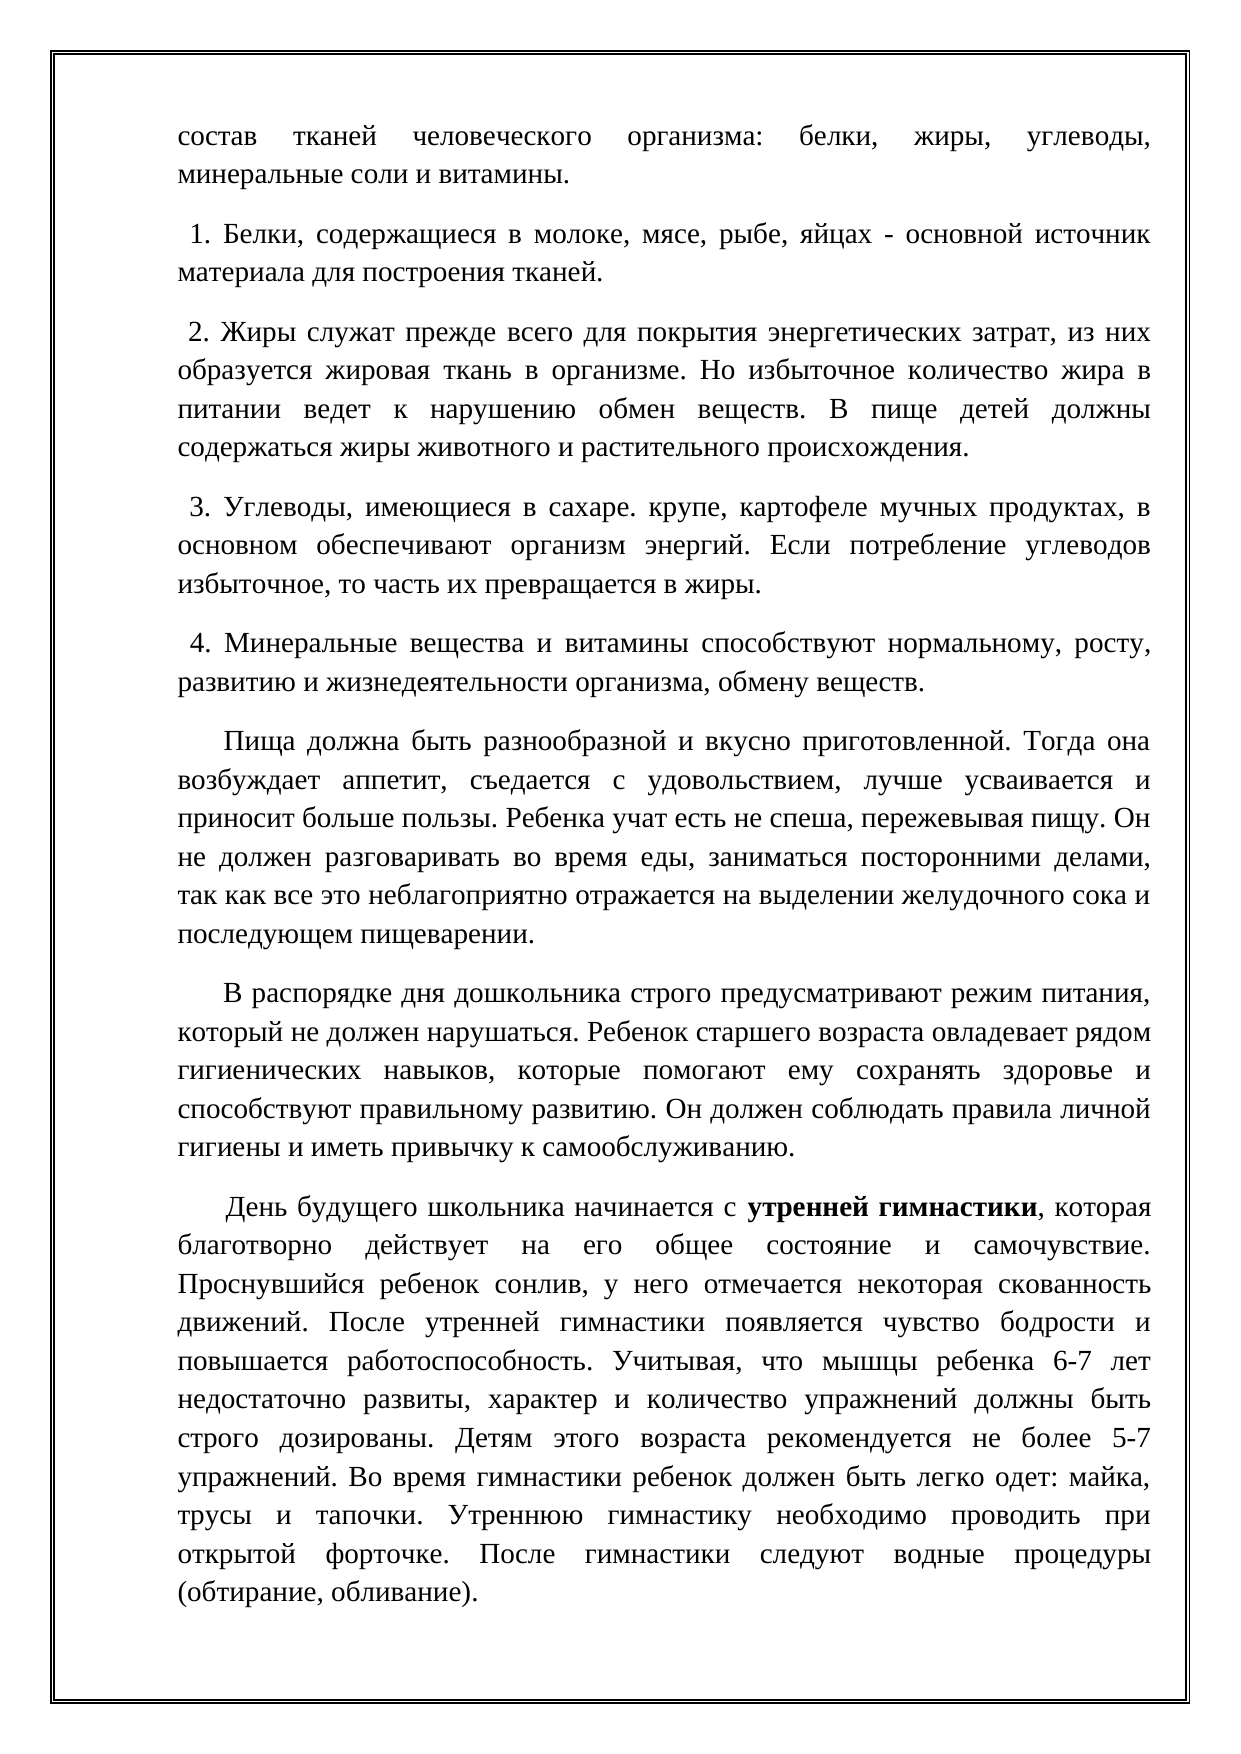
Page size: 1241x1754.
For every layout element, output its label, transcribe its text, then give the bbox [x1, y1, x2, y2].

text В распорядке дня дошкольника строго предусматривают режим питания, который не должен нарушаться. Ребенок старшего возраста овладевает рядом гигиенических навыков, которые помогают ему сохранять здоровье и способствуют правильному развитию. Он должен соблюдать правила личной гигиены и иметь привычку к самообслуживанию. [177, 975, 1152, 1163]
text 4. Минеральные вещества и витамины способствуют нормальному, росту, развитию и жизнедеятельности организма, обмену веществ. [177, 625, 1152, 697]
text Пища должна быть разнообразной и вкусно приготовленной. Тогда она возбуждает аппетит, съедается с удовольствием, лучше усваивается и приносит больше пользы. Ребенка учат есть не спеша, пережевывая пищу. Он не должен разговаривать во время еды, заниматься посторонними делами, так как все это неблагоприятно отражается на выделении желудочного сока и последующем пищеварении. [177, 723, 1152, 949]
text День будущего школьника начинается с утренней гимнастики, которая благотворно действует на его общее состояние и самочувствие. Проснувшийся ребенок сонлив, у него отмечается некоторая скованность движений. После утренней гимнастики появляется чувство бодрости и повышается работоспособность. Учитывая, что мышцы ребенка 6-7 лет недостаточно развиты, характер и количество упражнений должны быть строго дозированы. Детям этого возраста рекомендуется не более 5-7 упражнений. Во время гимнастики ребенок должен быть легко одет: майка, трусы и тапочки. Утреннюю гимнастику необходимо проводить при открытой форточке. После гимнастики следуют водные процедуры (обтирание, обливание). [177, 1189, 1152, 1608]
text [177, 118, 1152, 190]
text 3. Углеводы, имеющиеся в сахаре. крупе, картофеле мучных продуктах, в основном обеспечивают организм энергий. Если потребление углеводов избыточное, то часть их превращается в жиры. [177, 489, 1152, 599]
text 2. Жиры служат прежде всего для покрытия энергетических затрат, из них образуется жировая ткань в организме. Но избыточное количество жира в питании ведет к нарушению обмен веществ. В пище детей должны содержаться жиры животного и растительного происхождения. [177, 314, 1152, 463]
text 1. Белки, содержащиеся в молоке, мясе, рыбе, яйцах - основной источник материала для построения тканей. [177, 216, 1152, 288]
